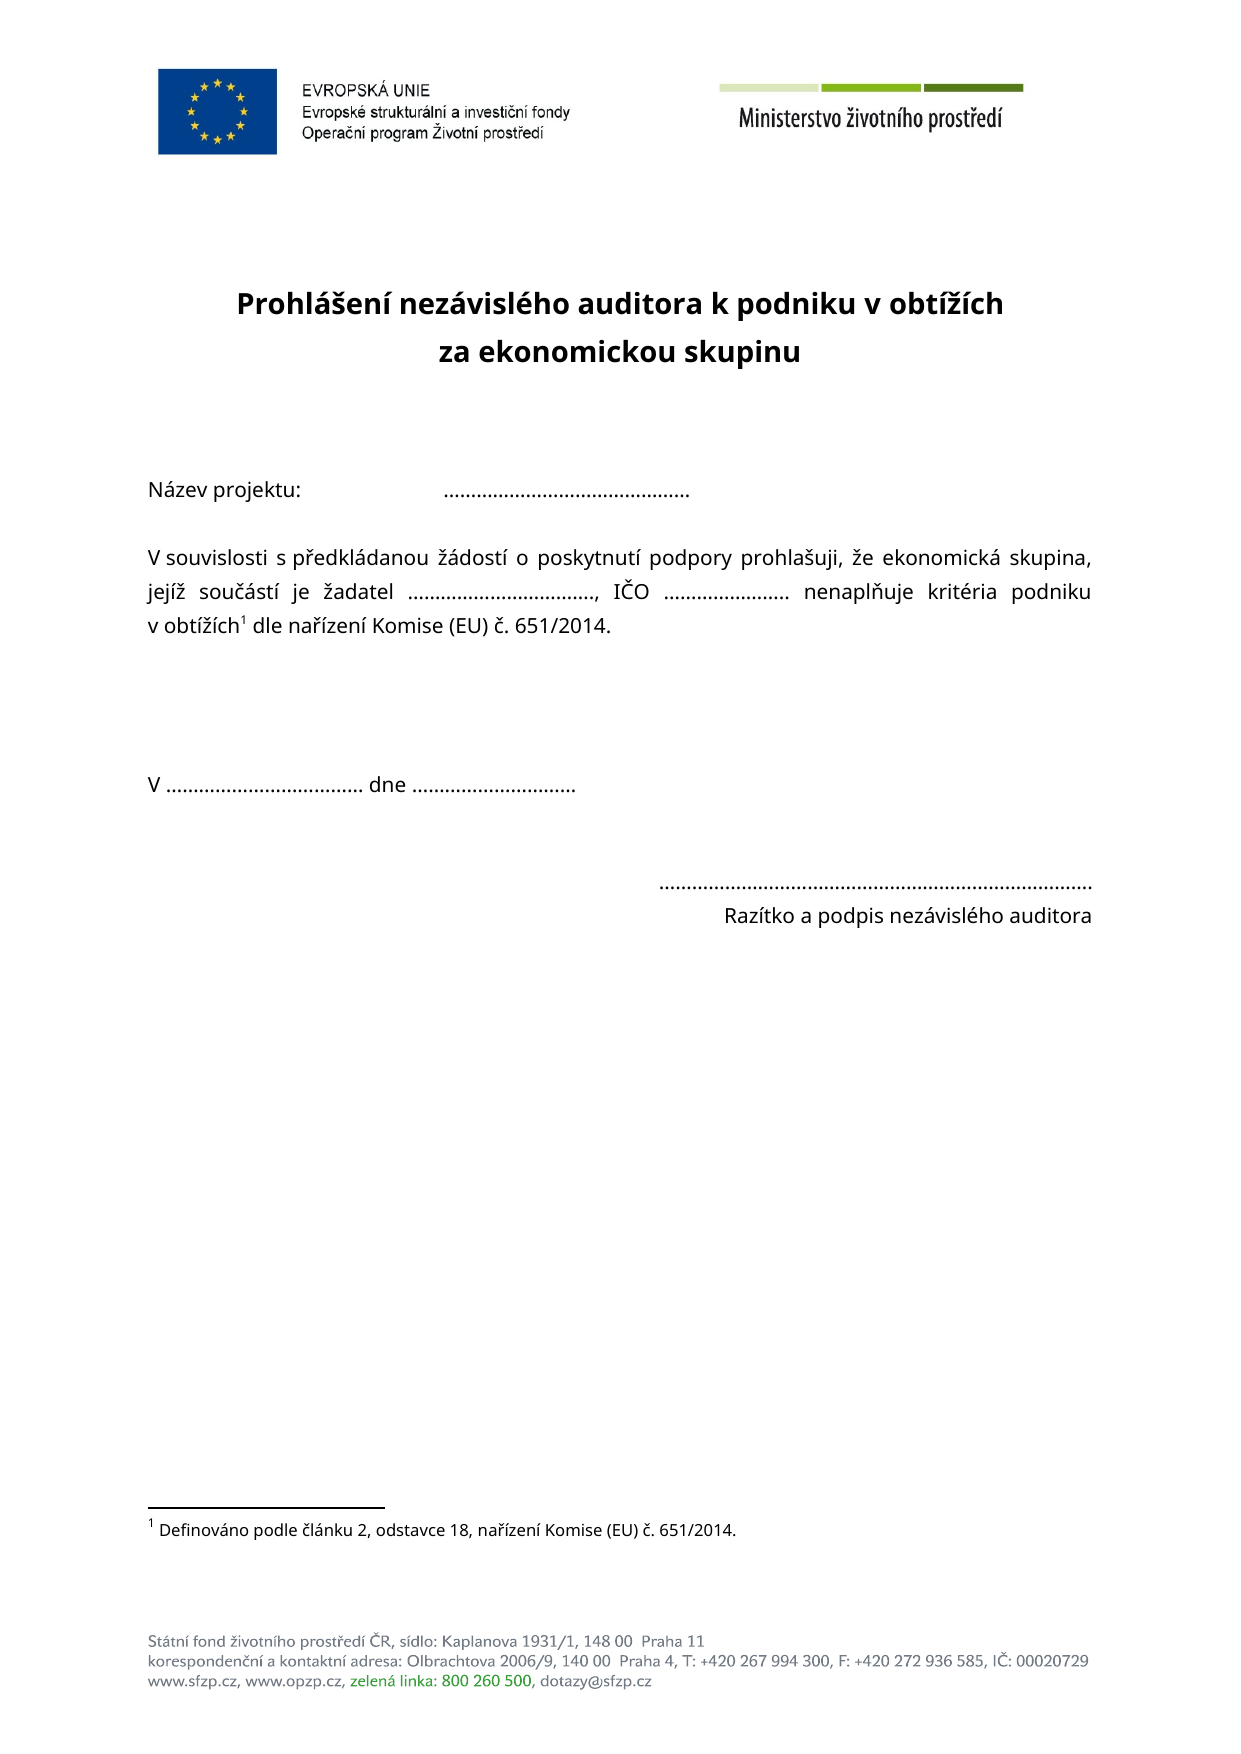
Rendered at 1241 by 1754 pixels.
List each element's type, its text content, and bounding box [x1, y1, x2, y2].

picture [147, 59, 1093, 163]
text Razítko a podpis nezávislého auditora [148, 901, 1092, 929]
text V souvislosti s předkládanou žádostí o poskytnutí podpory prohlašuji, že ekonomická skupina, jejíž součástí je žadatel ……………………………., IČO ………………….. nenaplňuje kritéria podniku v obtížích dle nařízení Komise (EU) č. 651/2014. [148, 543, 1092, 640]
text Název projektu: ……………………………………… [148, 475, 1092, 503]
text V ……………………………… dne ………………………… [148, 770, 1092, 799]
text ……………………………………………………………………. [148, 867, 1092, 895]
text Prohlášení nezávislého auditora k podniku v obtížích za ekonomickou skupinu [148, 283, 1092, 371]
